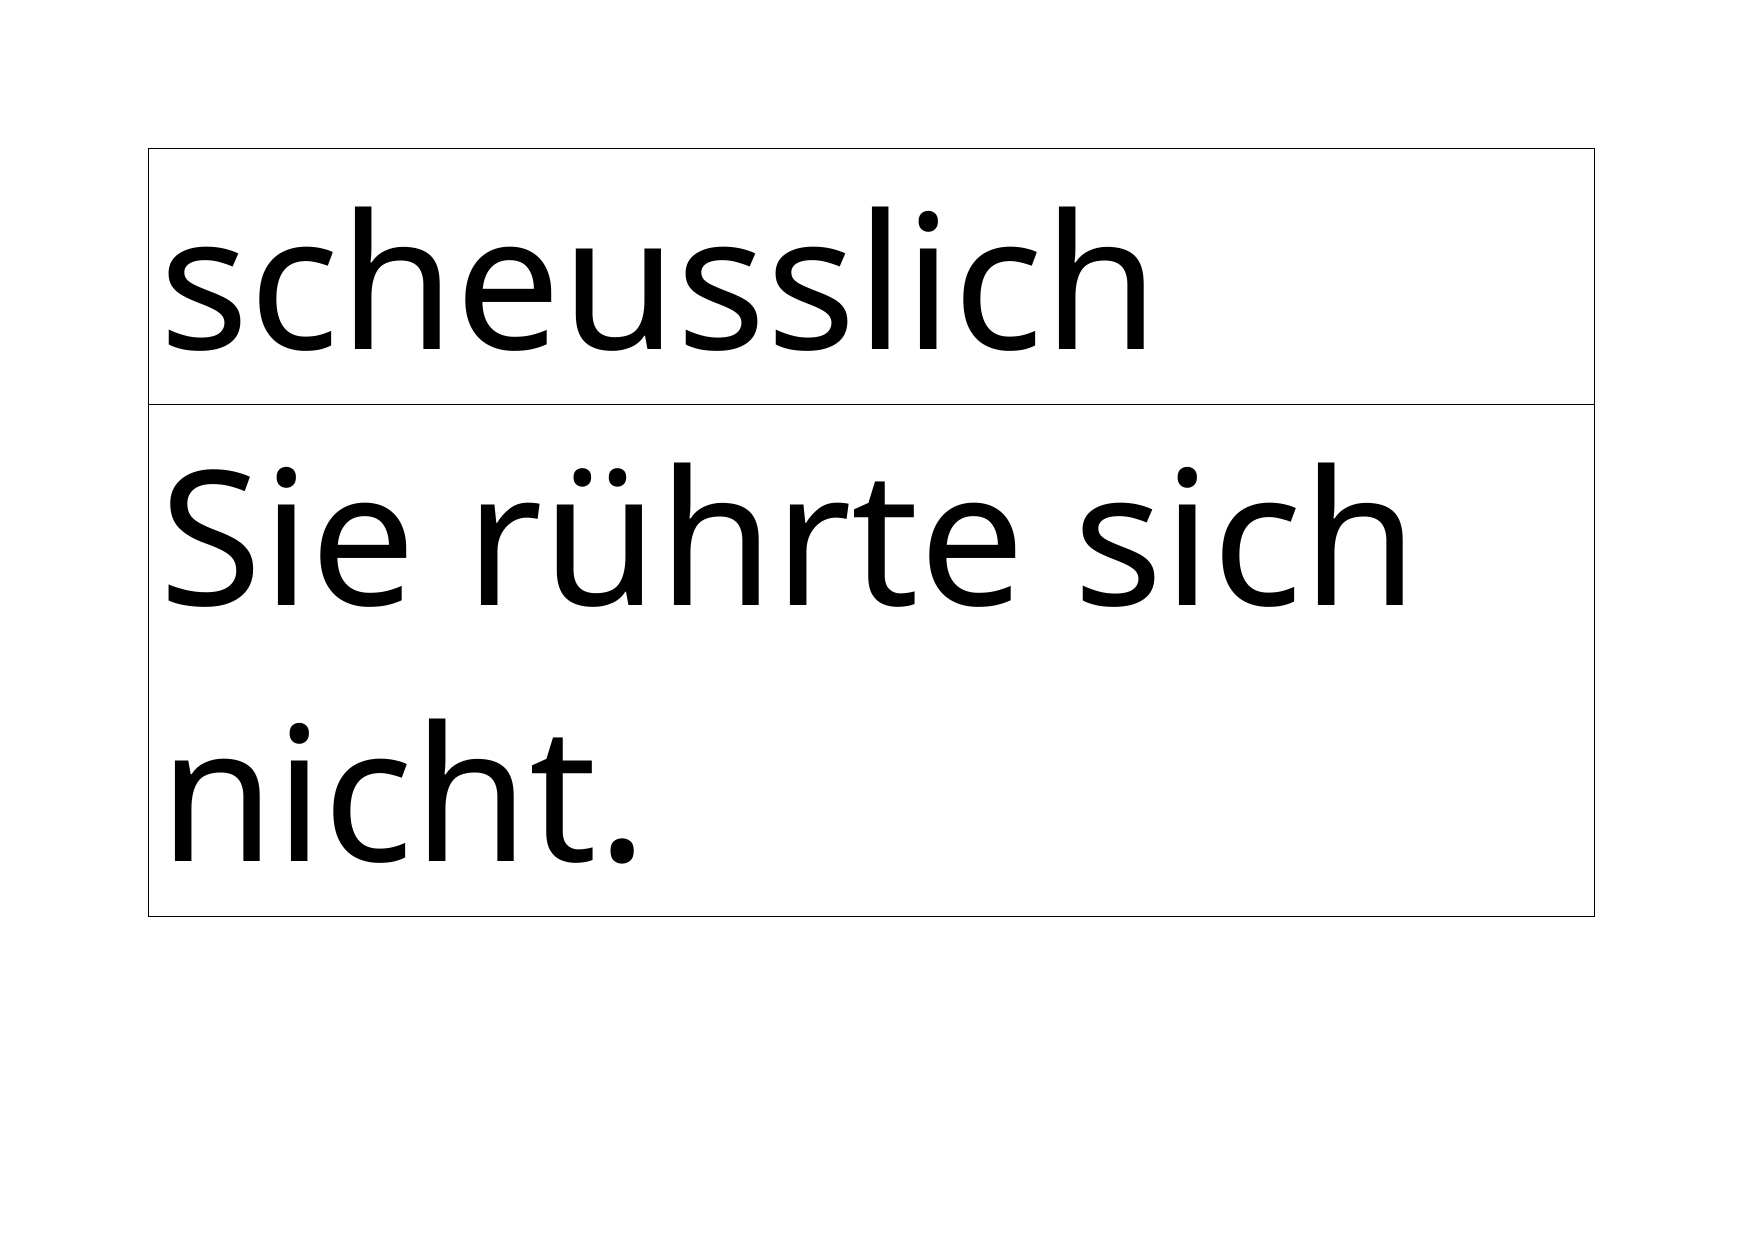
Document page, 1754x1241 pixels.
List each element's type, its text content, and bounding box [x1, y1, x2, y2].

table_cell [149, 149, 1594, 404]
table_cell Sie rührte sich nicht. [149, 405, 1594, 916]
